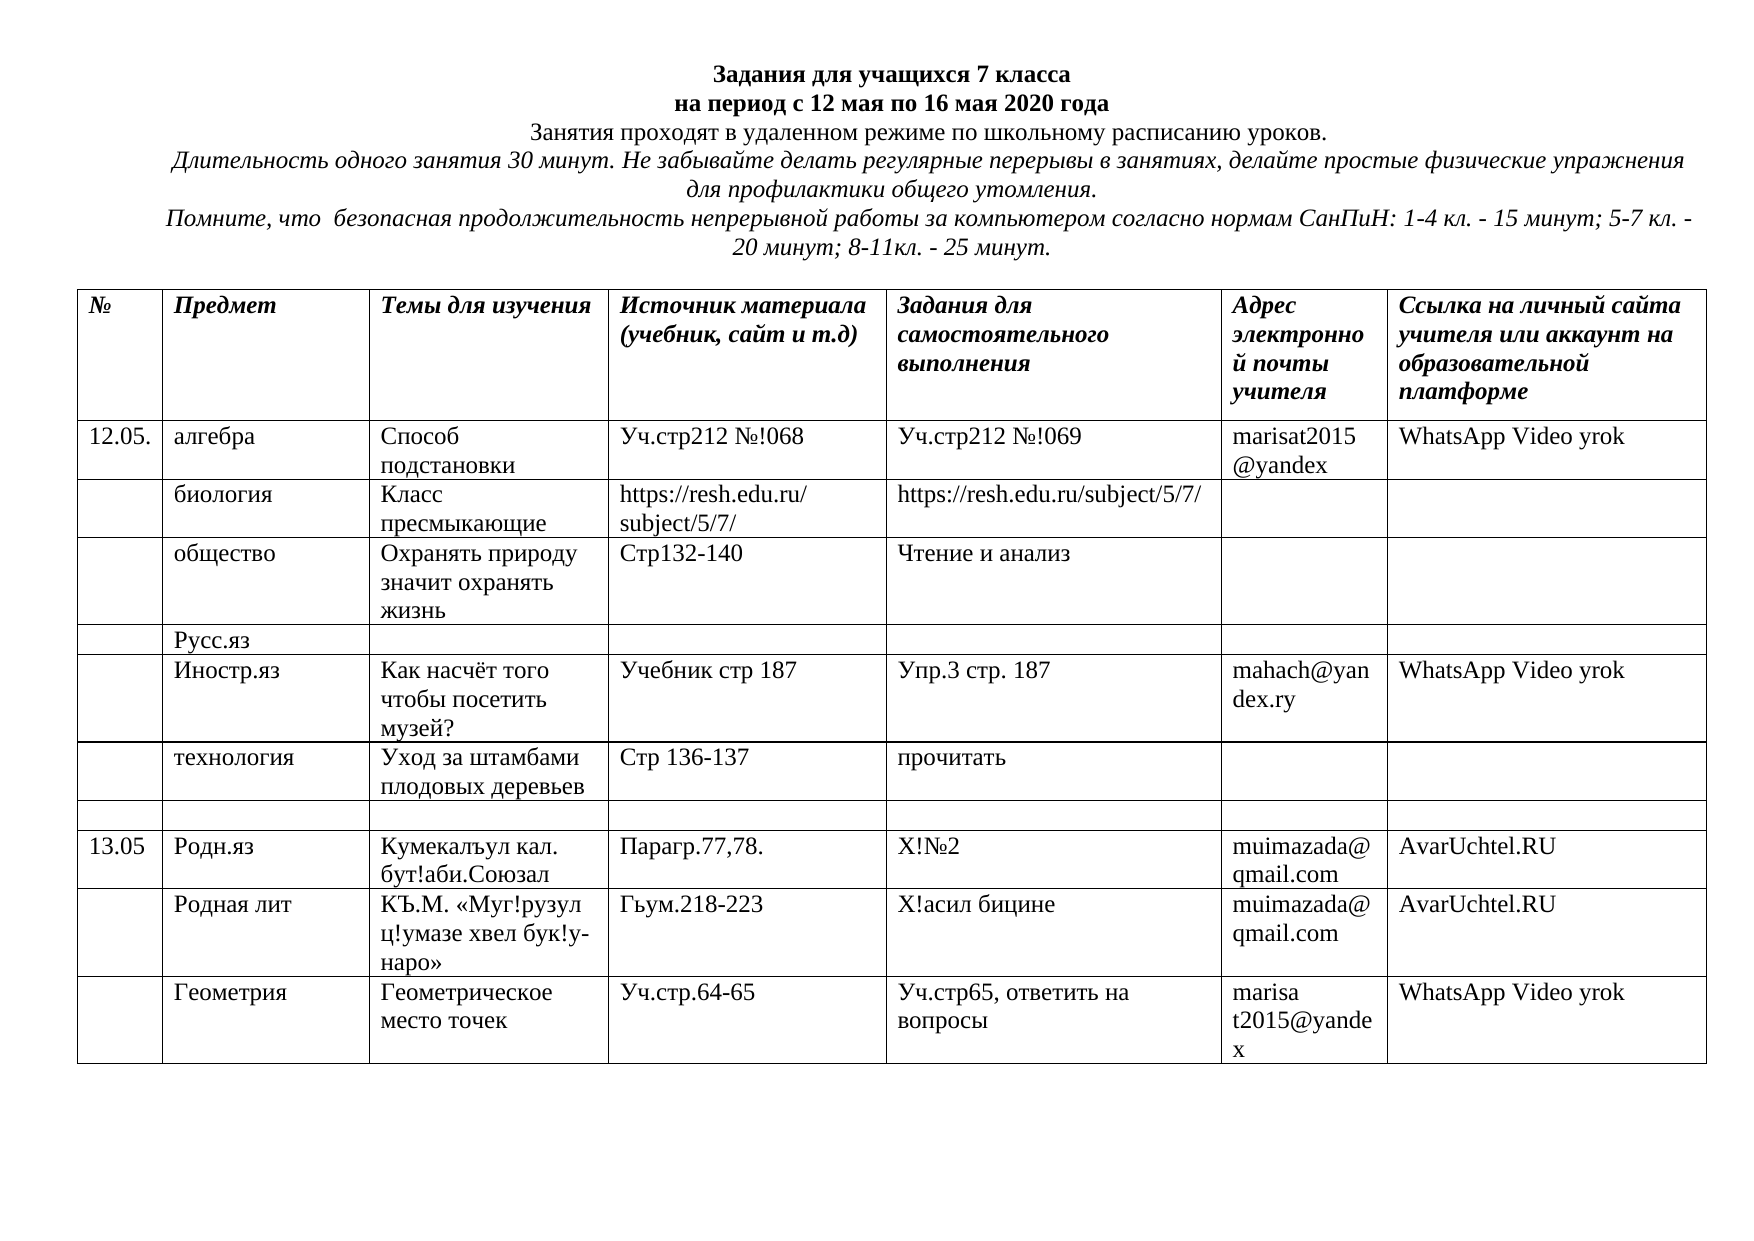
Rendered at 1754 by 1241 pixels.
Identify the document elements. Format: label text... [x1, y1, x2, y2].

text Помните, что безопасная продолжительность непрерывной работы за компьютером согласно нормам СанПиН: 1-4 кл. - 15 минут; 5-7 кл. - 20 минут; 8-11кл. - 25 минут. [89, 203, 1695, 260]
table_cell [78, 625, 162, 654]
table_cell Уход за штамбами плодовых деревьев [370, 743, 608, 800]
table_cell Х!№2 [887, 831, 1221, 888]
table_cell [1222, 625, 1387, 654]
table_cell [370, 801, 608, 830]
table_cell Стр 136-137 [609, 743, 886, 800]
text Задания для учащихся 7 класса [89, 59, 1695, 88]
table_cell [1222, 538, 1387, 624]
table_cell [887, 625, 1221, 654]
table_cell https://resh.edu.ru/subject/5/7/ [887, 480, 1221, 537]
table_cell https://resh.edu.ru/subject/5/7/ [609, 480, 886, 537]
table_cell muimazada@qmail.com [1222, 889, 1387, 976]
table_cell [78, 655, 162, 741]
table_cell Уч.стр212 №!068 [609, 421, 886, 478]
table_cell прочитать [887, 743, 1221, 800]
table_cell [163, 801, 369, 830]
table_cell [78, 977, 162, 1063]
table_cell Способ подстановки [370, 421, 608, 478]
table_header Ссылка на личный сайта учителя или аккаунт на образовательной платформе [1388, 290, 1706, 420]
table_cell [887, 801, 1221, 830]
table_cell WhatsApp Video yrok [1388, 655, 1706, 741]
table_cell Русс.яз [163, 625, 369, 654]
table_cell Уч.стр212 №!069 [887, 421, 1221, 478]
table_cell [1388, 538, 1706, 624]
text Длительность одного занятия 30 минут. Не забывайте делать регулярные перерывы в занятиях, делайте простые физические упражнения для профилактики общего утомления. [89, 145, 1695, 203]
table_header Источник материала (учебник, сайт и т.д) [609, 290, 886, 420]
table_cell Х!асил бицине [887, 889, 1221, 976]
table_cell [1222, 480, 1387, 537]
table_cell [1388, 743, 1706, 800]
table_cell marisat2015@yandex [1222, 421, 1387, 478]
table_cell [1222, 801, 1387, 830]
table_header Адрес электронной почты учителя [1222, 290, 1387, 420]
table_cell Гьум.218-223 [609, 889, 886, 976]
table_cell Класс пресмыкающие [370, 480, 608, 537]
table_cell [370, 625, 608, 654]
table_cell Иностр.яз [163, 655, 369, 741]
table_cell [78, 538, 162, 624]
table_cell 13.05 [78, 831, 162, 888]
table_cell AvarUchtel.RU [1388, 889, 1706, 976]
table_header Темы для изучения [370, 290, 608, 420]
table_cell WhatsApp Video yrok [1388, 977, 1706, 1063]
table_header Задания для самостоятельного выполнения [887, 290, 1221, 420]
table_cell Геометрия [163, 977, 369, 1063]
table_cell Учебник стр 187 [609, 655, 886, 741]
table_cell Уч.стр65, ответить на вопросы [887, 977, 1221, 1063]
text Занятия проходят в удаленном режиме по школьному расписанию уроков. [89, 117, 1695, 145]
table_header Предмет [163, 290, 369, 420]
table_cell [1388, 480, 1706, 537]
table_cell биология [163, 480, 369, 537]
table_header № [78, 290, 162, 420]
table_cell [78, 889, 162, 976]
text на период с 12 мая по 16 мая 2020 года [89, 88, 1695, 117]
table_cell [78, 480, 162, 537]
table_cell Родная лит [163, 889, 369, 976]
table_cell [609, 801, 886, 830]
table_cell [78, 743, 162, 800]
table_cell Геометрическое место точек [370, 977, 608, 1063]
table_cell [1388, 801, 1706, 830]
table_cell общество [163, 538, 369, 624]
table_cell Стр132-140 [609, 538, 886, 624]
table_cell [1222, 743, 1387, 800]
table_cell Уч.стр.64-65 [609, 977, 886, 1063]
table_cell 12.05. [78, 421, 162, 478]
table_cell Как насчёт того чтобы посетить музей? [370, 655, 608, 741]
table_cell Парагр.77,78. [609, 831, 886, 888]
table_cell WhatsApp Video yrok [1388, 421, 1706, 478]
table_cell [609, 625, 886, 654]
table_cell [78, 801, 162, 830]
table_cell muimazada@qmail.com [1222, 831, 1387, 888]
table_cell Родн.яз [163, 831, 369, 888]
table_cell КЪ.М. «Муг!рузул ц!умазе хвел бук!у-наро» [370, 889, 608, 976]
table_cell marisat2015@yandex [1222, 977, 1387, 1063]
table_cell mahach@yandex.ry [1222, 655, 1387, 741]
table_cell Кумекалъул кал. бут!аби.Союзал [370, 831, 608, 888]
table_cell алгебра [163, 421, 369, 478]
table_cell AvarUchtel.RU [1388, 831, 1706, 888]
table_cell Чтение и анализ [887, 538, 1221, 624]
table_cell технология [163, 743, 369, 800]
table_cell [1388, 625, 1706, 654]
table_cell Охранять природу значит охранять жизнь [370, 538, 608, 624]
table_cell Упр.3 стр. 187 [887, 655, 1221, 741]
